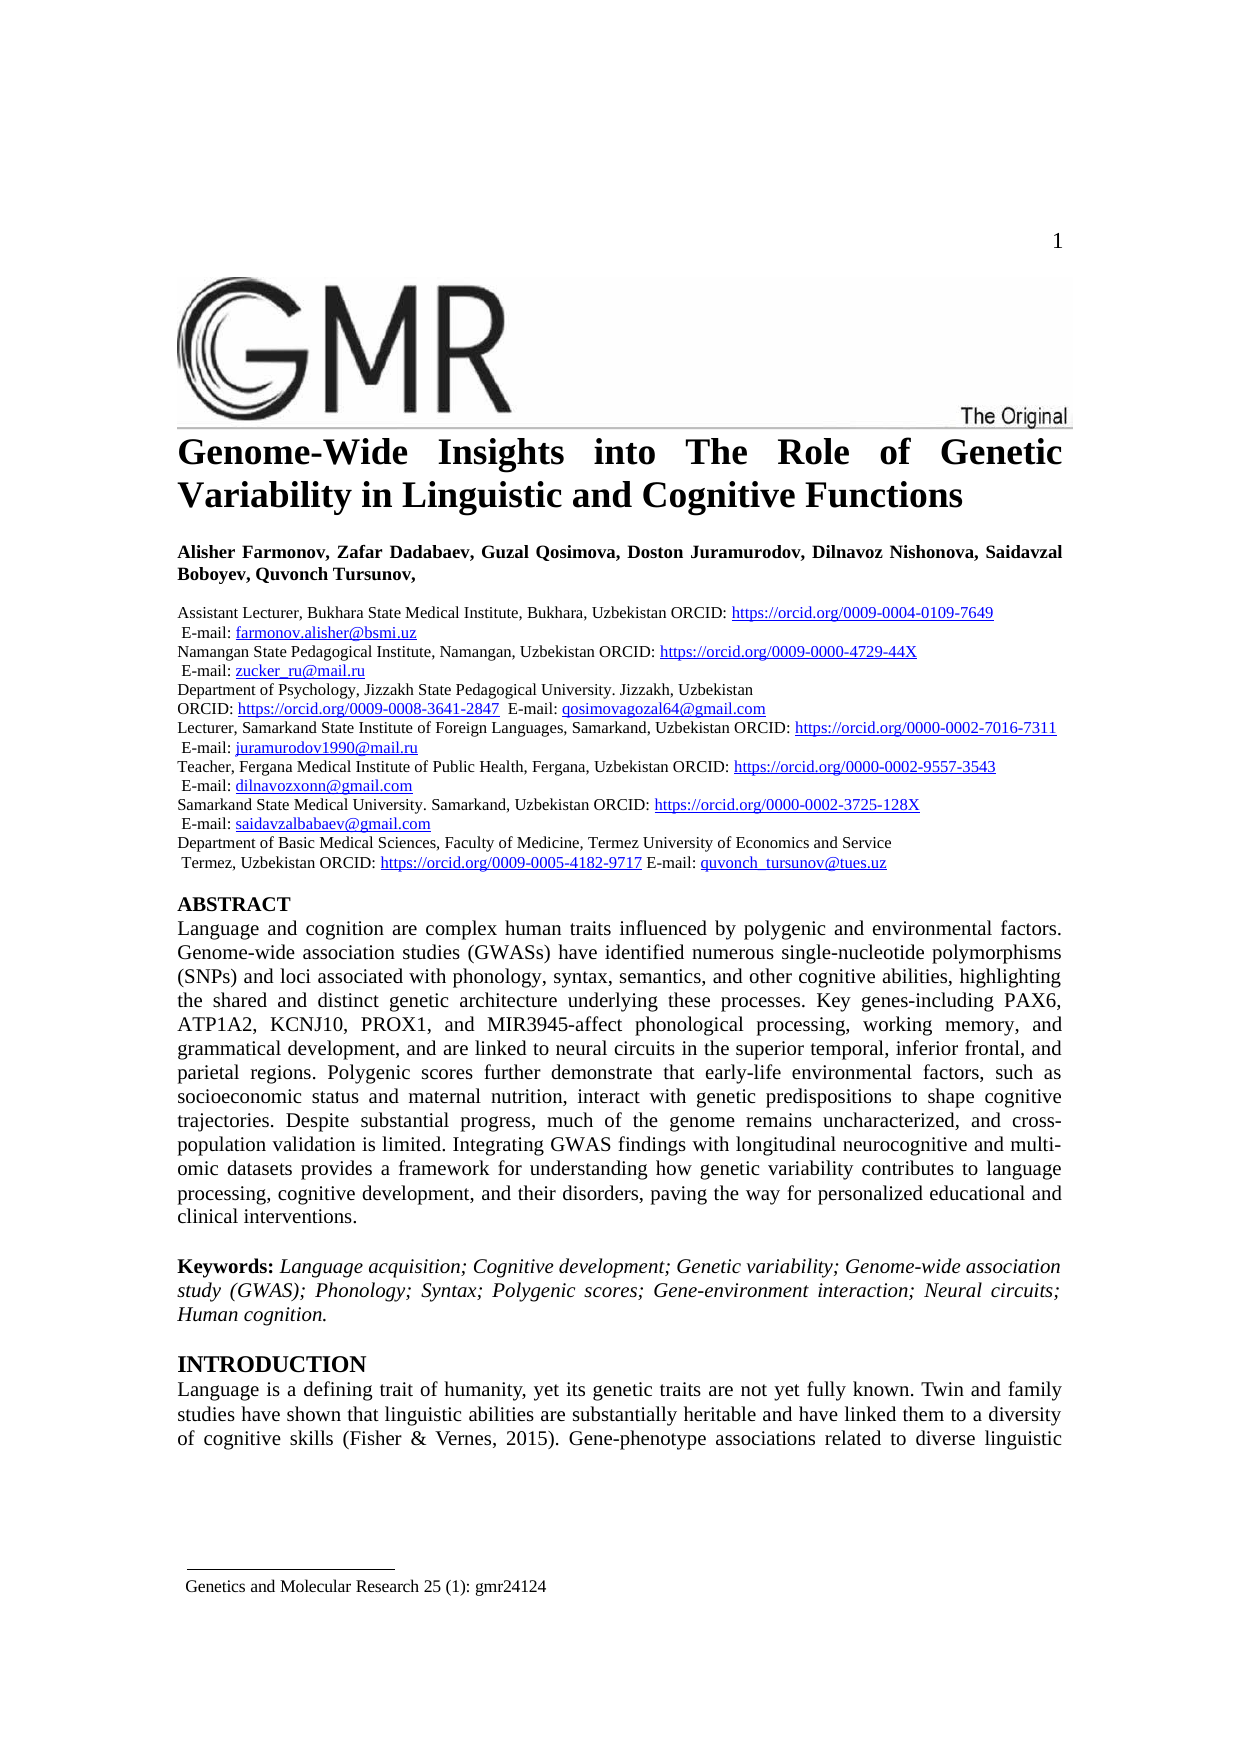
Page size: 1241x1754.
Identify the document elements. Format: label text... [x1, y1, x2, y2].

text Assistant Lecturer, Bukhara State Medical Institute, Bukhara, Uzbekistan ORCID: https://orcid.org/0009-0004-0109-7649 [177, 603, 1063, 622]
text E-mail: farmonov.alisher@bsmi.uz [177, 622, 1063, 642]
picture [177, 277, 1073, 430]
text Language and cognition are complex human traits influenced by polygenic and environmental factors. Genome-wide association studies (GWASs) have identified numerous single-nucleotide polymorphisms (SNPs) and loci associated with phonology, syntax, semantics, and other cognitive abilities, highlighting the shared and distinct genetic architecture underlying these processes. Key genes-including PAX6, ATP1A2, KCNJ10, PROX1, and MIR3945-affect phonological processing, working memory, and grammatical development, and are linked to neural circuits in the superior temporal, inferior frontal, and parietal regions. Polygenic scores further demonstrate that early-life environmental factors, such as socioeconomic status and maternal nutrition, interact with genetic predispositions to shape cognitive trajectories. Despite substantial progress, much of the genome remains uncharacterized, and cross-population validation is limited. Integrating GWAS findings with longitudinal neurocognitive and multi-omic datasets provides a framework for understanding how genetic variability contributes to language processing, cognitive development, and their disorders, paving the way for personalized educational and clinical interventions. [177, 916, 1063, 1228]
text Department of Psychology, Jizzakh State Pedagogical University. Jizzakh, Uzbekistan [177, 680, 1063, 699]
text ABSTRACT [177, 892, 1063, 916]
text Lecturer, Samarkand State Institute of Foreign Languages, Samarkand, Uzbekistan ORCID: https://orcid.org/0000-0002-7016-7311 [177, 718, 1063, 737]
text Department of Basic Medical Sciences, Faculty of Medicine, Termez University of Economics and Service [177, 833, 1063, 852]
text Namangan State Pedagogical Institute, Namangan, Uzbekistan ORCID: https://orcid.org/0009-0000-4729-44X [177, 642, 1063, 661]
text Alisher Farmonov, Zafar Dadabaev, Guzal Qosimova, Doston Juramurodov, Dilnavoz Nishonova, Saidavzal Boboyev, Quvonch Tursunov, [177, 541, 1063, 584]
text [177, 1377, 1063, 1449]
text E-mail: zucker_ru@mail.ru [177, 661, 1063, 680]
text Genome-Wide Insights into The Role of Genetic Variability in Linguistic and Cognitive Functions [177, 430, 1063, 516]
text Termez, Uzbekistan ORCID: https://orcid.org/0009-0005-4182-9717 E-mail: quvonch_tursunov@tues.uz [177, 852, 1063, 872]
text E-mail: juramurodov1990@mail.ru [177, 737, 1063, 757]
text Teacher, Fergana Medical Institute of Public Health, Fergana, Uzbekistan ORCID: https://orcid.org/0000-0002-9557-3543 [177, 757, 1063, 776]
text Samarkand State Medical University. Samarkand, Uzbekistan ORCID: https://orcid.org/0000-0002-3725-128X [177, 795, 1063, 814]
text E-mail: dilnavozxonn@gmail.com [177, 776, 1063, 795]
text ORCID: https://orcid.org/0009-0008-3641-2847 E-mail: qosimovagozal64@gmail.com [177, 699, 1063, 718]
text E-mail: saidavzalbabaev@gmail.com [177, 814, 1063, 833]
text Keywords: Language acquisition; Cognitive development; Genetic variability; Genome-wide association study (GWAS); Phonology; Syntax; Polygenic scores; Gene-environment interaction; Neural circuits; Human cognition. [177, 1253, 1063, 1326]
subtitle INTRODUCTION [177, 1350, 1063, 1377]
